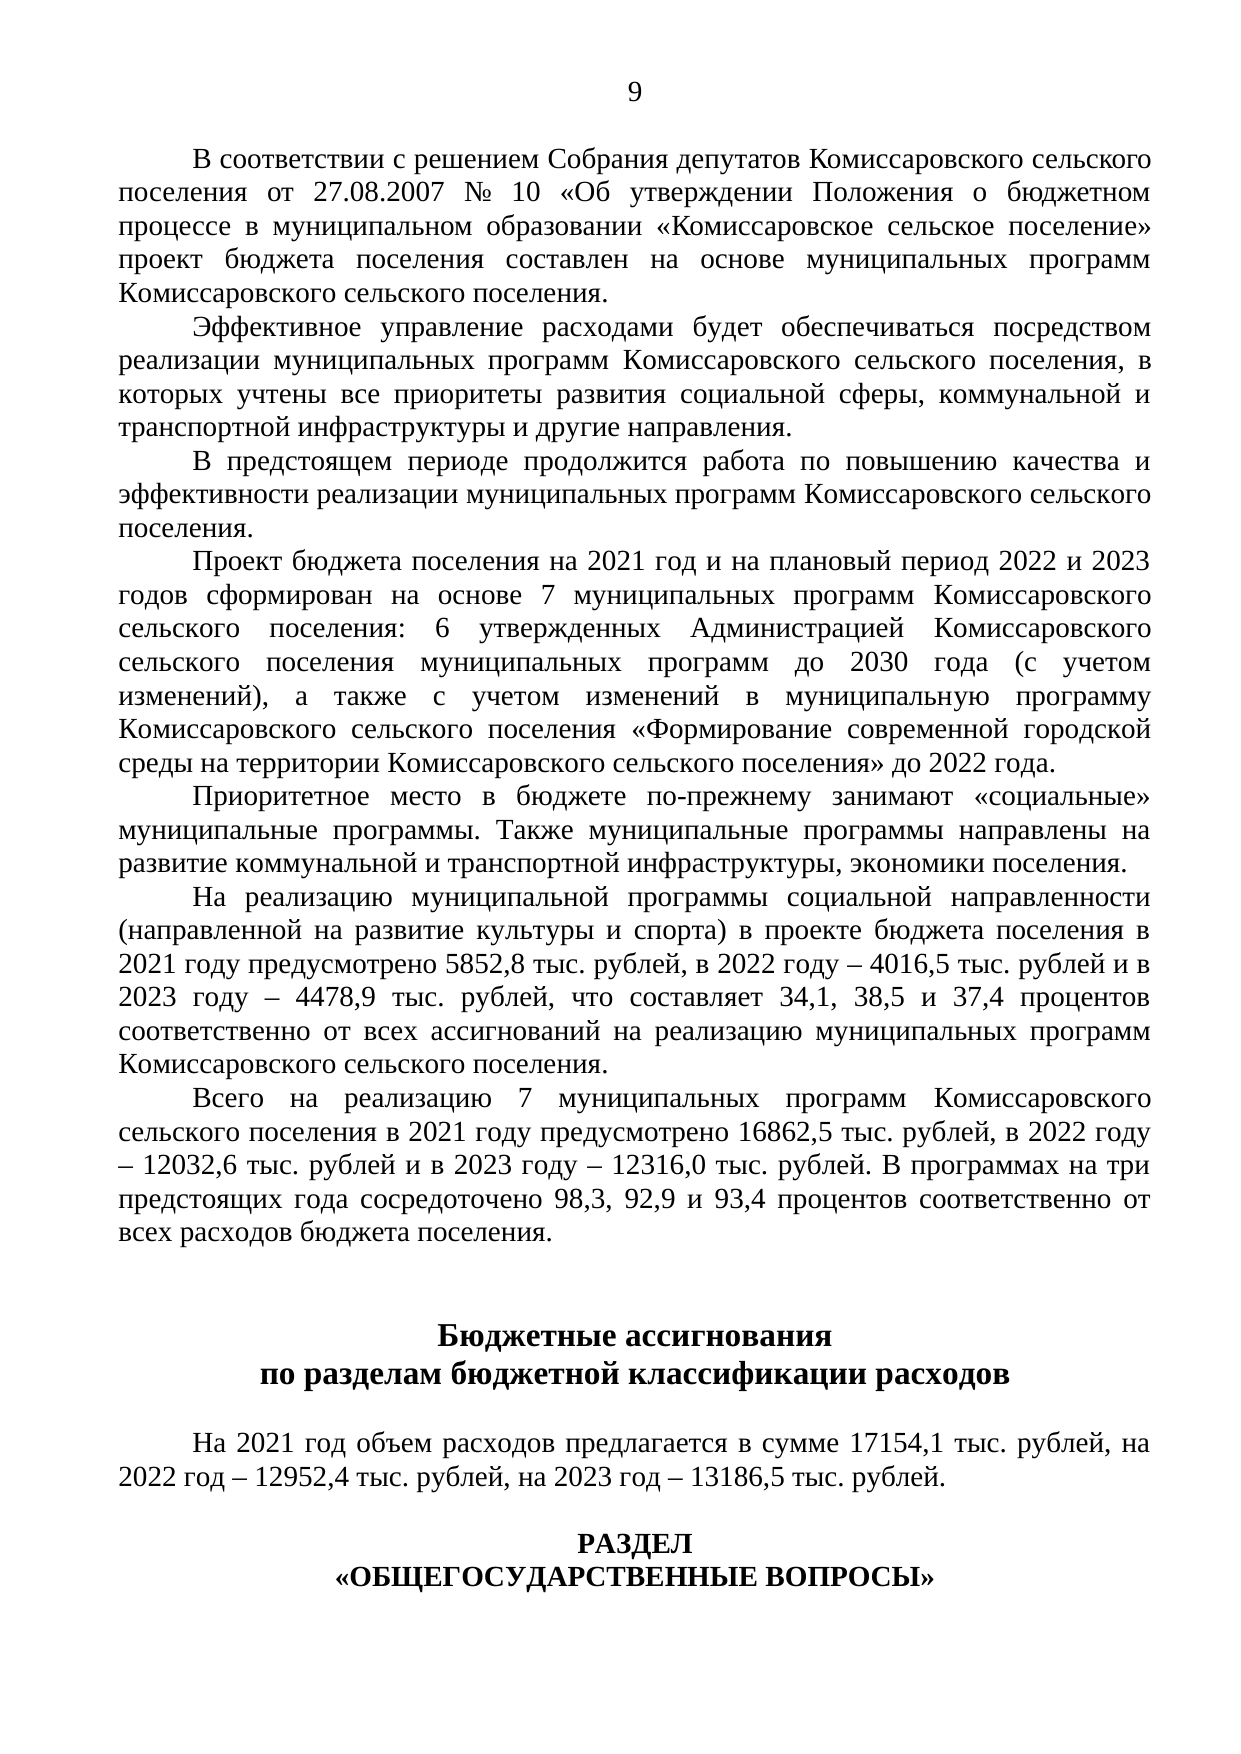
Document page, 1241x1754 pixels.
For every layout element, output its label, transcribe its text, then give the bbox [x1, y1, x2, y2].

text Приоритетное место в бюджете по-прежнему занимают «социальные» муниципальные программы. Также муниципальные программы направлены на развитие коммунальной и транспортной инфраструктуры, экономики поселения. [118, 778, 1152, 879]
text Бюджетные ассигнования [118, 1315, 1152, 1353]
text «ОБЩЕГОСУДАРСТВЕННЫЕ ВОПРОСЫ» [118, 1559, 1152, 1593]
text Всего на реализацию 7 муниципальных программ Комиссаровского сельского поселения в 2021 году предусмотрено 16862,5 тыс. рублей, в 2022 году – 12032,6 тыс. рублей и в 2023 году – 12316,0 тыс. рублей. В программах на три предстоящих года сосредоточено 98,3, 92,9 и 93,4 процентов соответственно от всех расходов бюджета поселения. [118, 1080, 1152, 1248]
text Эффективное управление расходами будет обеспечиваться посредством реализации муниципальных программ Комиссаровского сельского поселения, в которых учтены все приоритеты развития социальной сферы, коммунальной и транспортной инфраструктуры и другие направления. [118, 309, 1152, 443]
text по разделам бюджетной классификации расходов [118, 1353, 1152, 1392]
text РАЗДЕЛ [118, 1526, 1152, 1559]
text На реализацию муниципальной программы социальной направленности (направленной на развитие культуры и спорта) в проекте бюджета поселения в 2021 году предусмотрено 5852,8 тыс. рублей, в 2022 году – 4016,5 тыс. рублей и в 2023 году – 4478,9 тыс. рублей, что составляет 34,1, 38,5 и 37,4 процентов соответственно от всех ассигнований на реализацию муниципальных программ Комиссаровского сельского поселения. [118, 879, 1152, 1080]
text В предстоящем периоде продолжится работа по повышению качества и эффективности реализации муниципальных программ Комиссаровского сельского поселения. [118, 443, 1152, 543]
text Проект бюджета поселения на 2021 год и на плановый период 2022 и 2023 годов сформирован на основе 7 муниципальных программ Комиссаровского сельского поселения: 6 утвержденных Администрацией Комиссаровского сельского поселения муниципальных программ до 2030 года (с учетом изменений), а также с учетом изменений в муниципальную программу Комиссаровского сельского поселения «Формирование современной городской среды на территории Комиссаровского сельского поселения» до 2022 года. [118, 543, 1152, 778]
text На 2021 год объем расходов предлагается в сумме 17154,1 тыс. рублей, на 2022 год – 12952,4 тыс. рублей, на 2023 год – 13186,5 тыс. рублей. [118, 1425, 1152, 1492]
text В соответствии с решением Собрания депутатов Комиссаровского сельского поселения от 27.08.2007 № 10 «Об утверждении Положения о бюджетном процессе в муниципальном образовании «Комиссаровское сельское поселение» проект бюджета поселения составлен на основе муниципальных программ Комиссаровского сельского поселения. [118, 141, 1152, 309]
